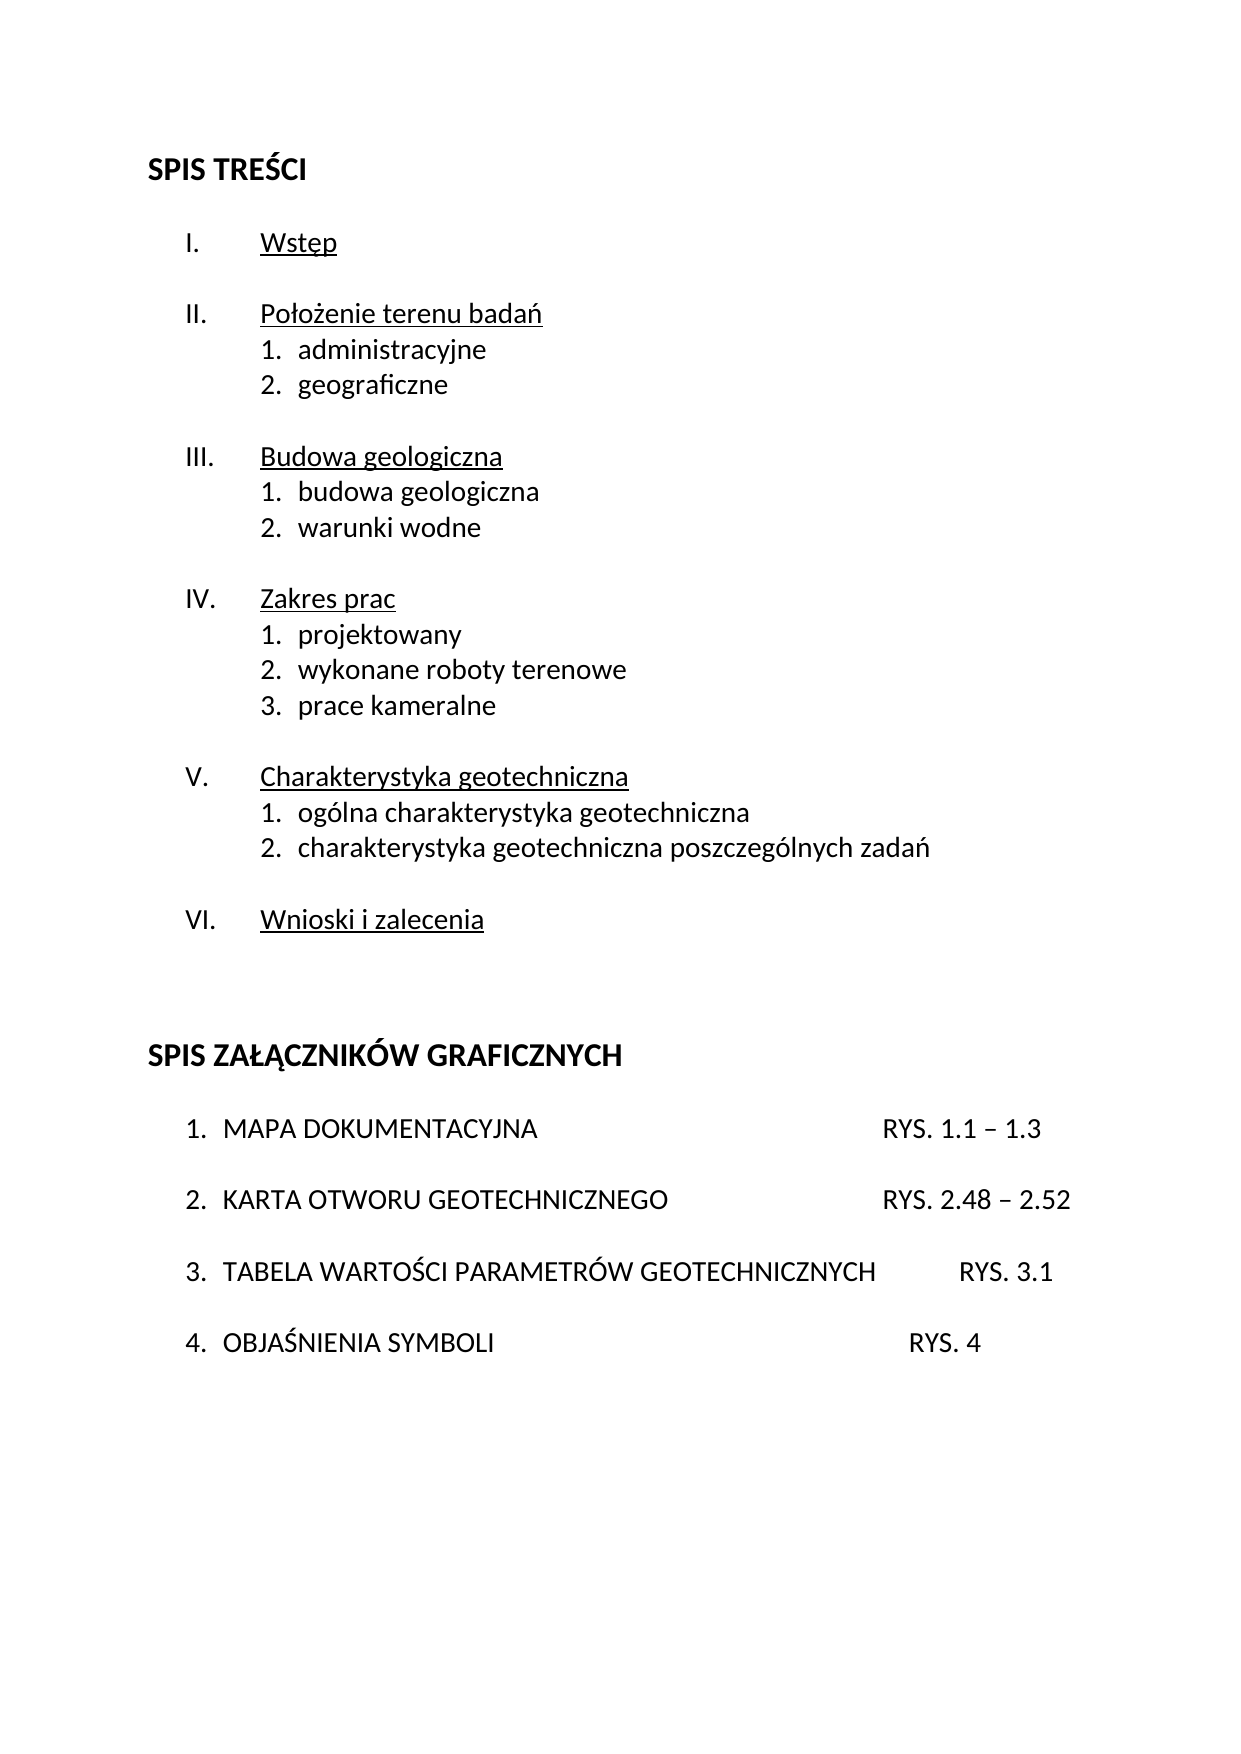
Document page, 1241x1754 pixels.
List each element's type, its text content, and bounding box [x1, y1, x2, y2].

list Charakterystyka geotechniczna [185, 758, 1093, 794]
list Wnioski i zalecenia [185, 901, 1093, 936]
list budowa geologiczna [260, 473, 1093, 509]
list warunki wodne [260, 509, 1093, 544]
list prace kameralne [260, 687, 1093, 723]
list projektowany [260, 616, 1093, 651]
list Wstęp [185, 224, 1093, 259]
list geograficzne [260, 366, 1093, 402]
list MAPA DOKUMENTACYJNA RYS. 1.1 – 1.3 [185, 1110, 1093, 1146]
list charakterystyka geotechniczna poszczególnych zadań [260, 829, 1093, 865]
list Budowa geologiczna [185, 438, 1093, 473]
list wykonane roboty terenowe [260, 651, 1093, 687]
list OBJAŚNIENIA SYMBOLI RYS. 4 [185, 1324, 1093, 1359]
list Zakres prac [185, 580, 1093, 616]
list administracyjne [260, 331, 1093, 366]
text SPIS TREŚCI [148, 148, 1093, 188]
list KARTA OTWORU GEOTECHNICZNEGO RYS. 2.48 – 2.52 [185, 1181, 1093, 1217]
text SPIS ZAŁĄCZNIKÓW GRAFICZNYCH [148, 1034, 1093, 1074]
list ogólna charakterystyka geotechniczna [260, 794, 1093, 829]
list TABELA WARTOŚCI PARAMETRÓW GEOTECHNICZNYCH RYS. 3.1 [185, 1253, 1093, 1288]
list Położenie terenu badań [185, 295, 1093, 331]
